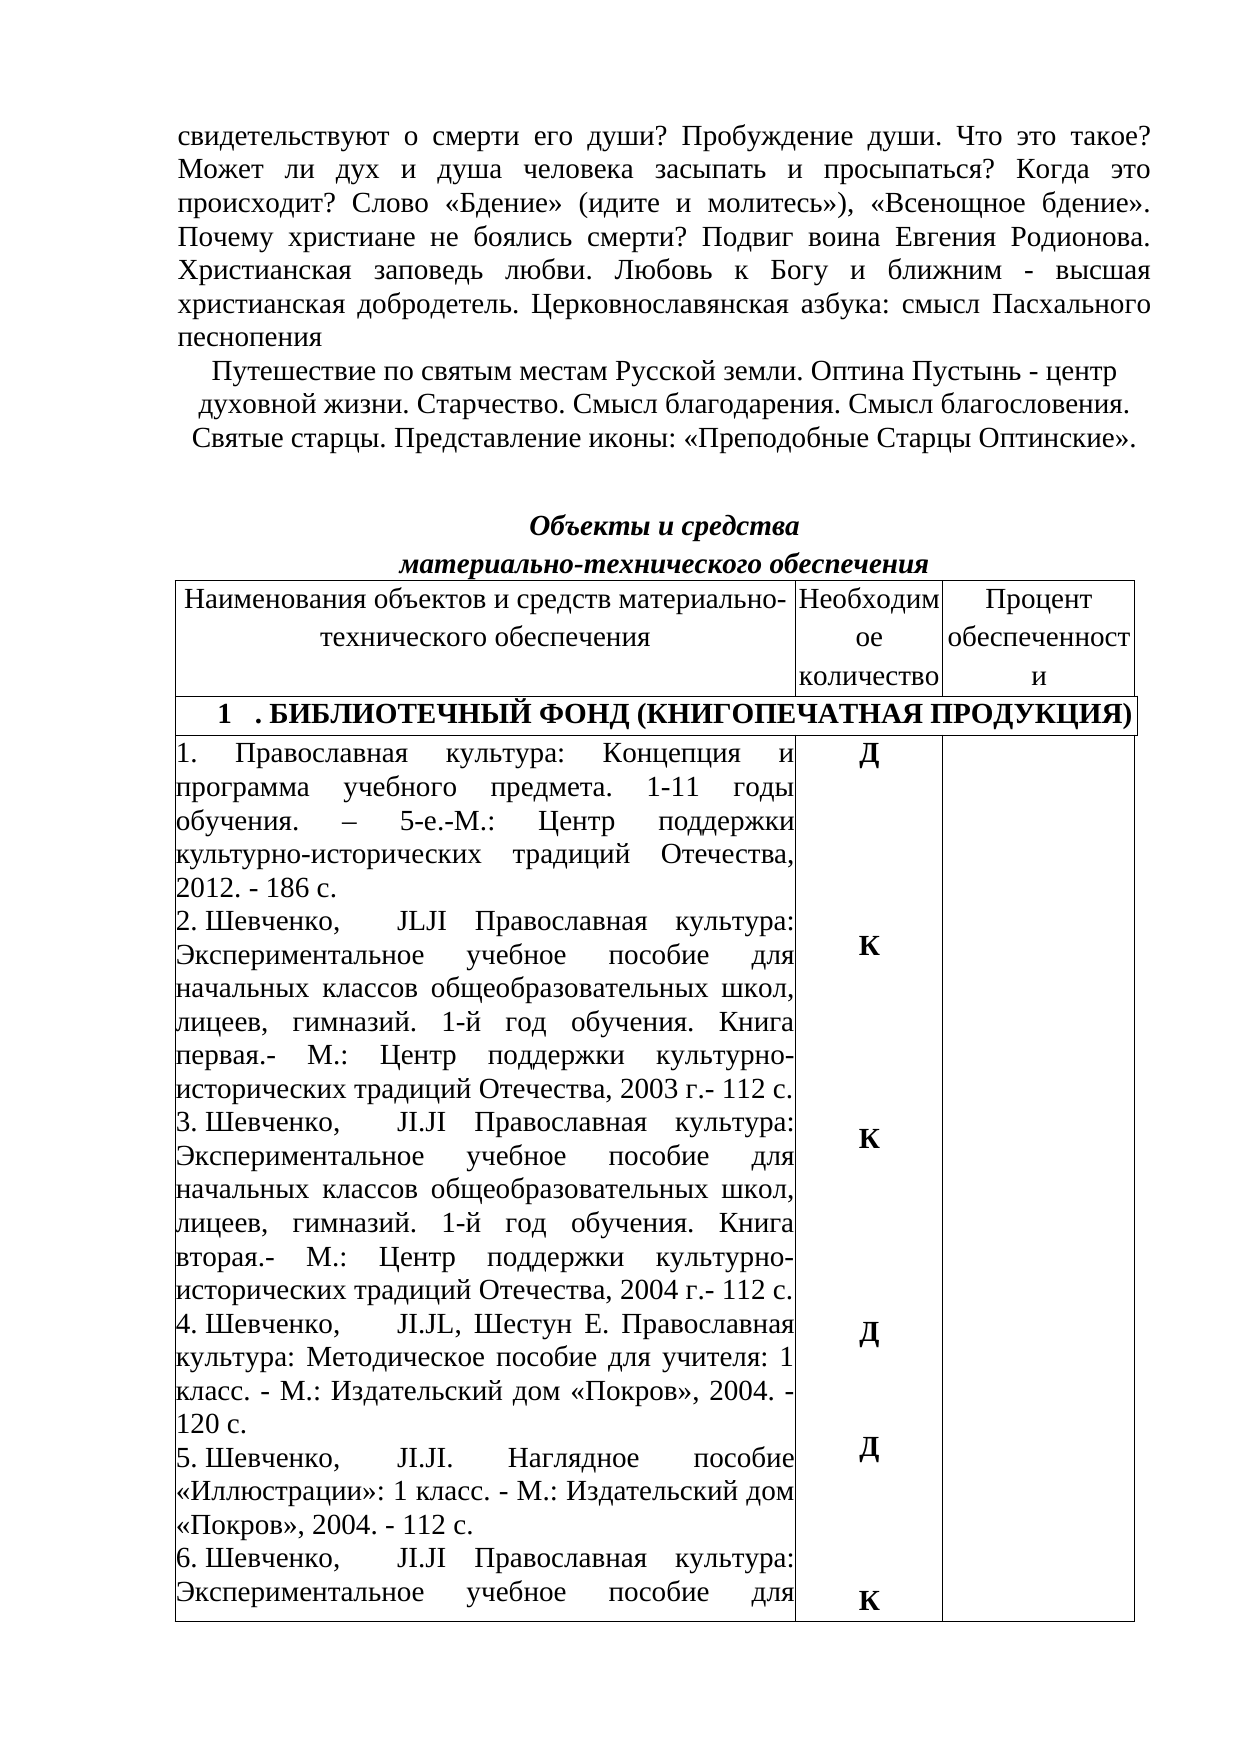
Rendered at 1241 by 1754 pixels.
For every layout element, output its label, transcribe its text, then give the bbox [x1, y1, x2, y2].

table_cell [796, 736, 942, 1621]
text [177, 118, 1152, 353]
text Объекты и средства [177, 508, 1152, 541]
table_header Необходимое количество [796, 581, 942, 696]
table_cell [943, 736, 1134, 1621]
table_header Наименования объектов и средств материально-технического обеспечения [176, 581, 795, 696]
table_header Процент обеспеченности [943, 581, 1134, 696]
text материально-технического обеспечения [177, 546, 1152, 580]
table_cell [176, 736, 795, 1621]
table_cell . Библиотечный фонд (книгопечатная продукция) [176, 697, 1137, 734]
text Путешествие по святым местам Русской земли. Оптина Пустынь - центр духовной жизни. Старчество. Смысл благодарения. Смысл благословения. Святые старцы. Представление иконы: «Преподобные Старцы Оптинские». [177, 353, 1152, 453]
